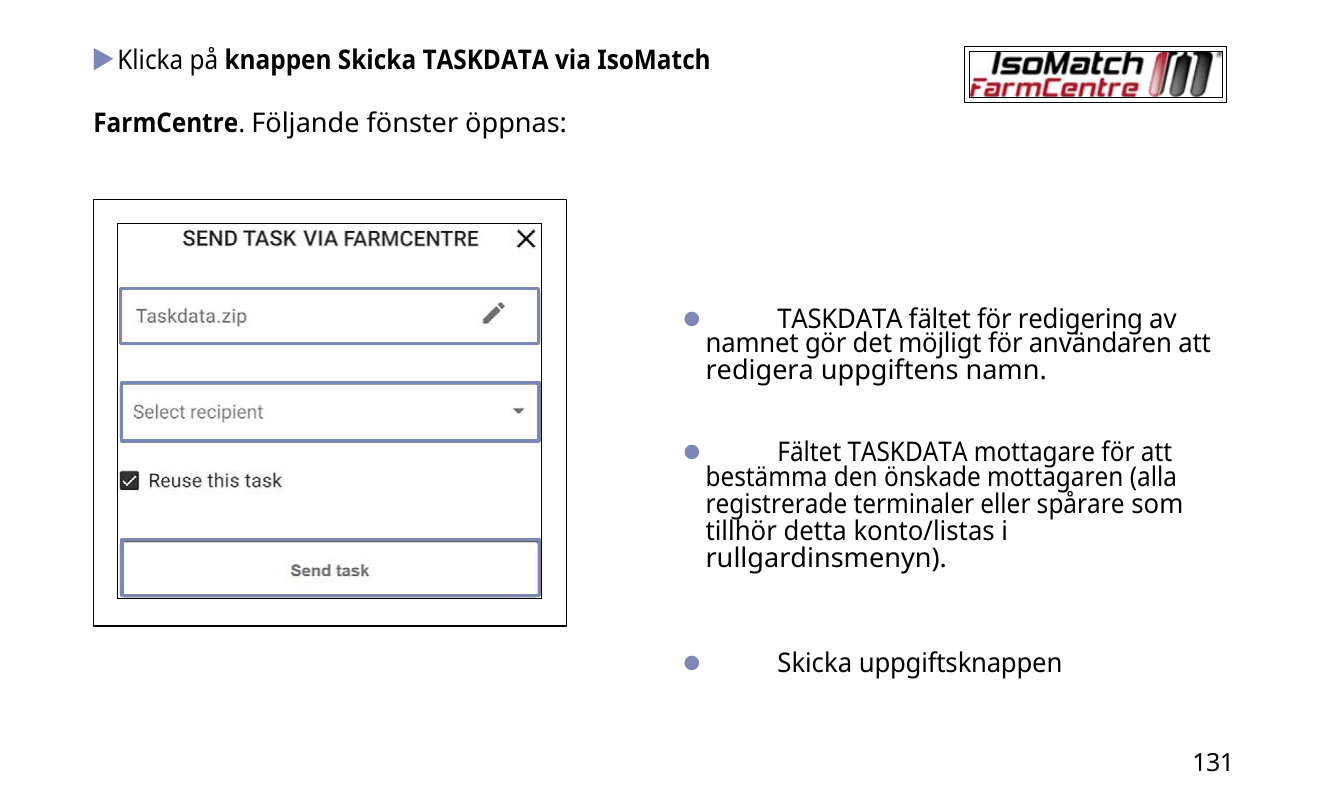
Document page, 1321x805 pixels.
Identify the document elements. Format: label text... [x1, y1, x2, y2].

picture [118, 224, 541, 598]
list Fältet TASKDATA mottagare för att bestämma den önskade mottagaren (alla registrerade terminaler eller spårare som tillhör detta konto/listas i rullgardinsmenyn). [682, 440, 1226, 575]
list Skicka uppgiftsknappen [682, 643, 1258, 680]
list Klicka på knappen Skicka TASKDATA via IsoMatch FarmCentre. Följande fönster öppnas: [91, 41, 855, 140]
picture [123, 384, 537, 439]
list TASKDATA fältet för redigering av namnet gör det möjligt för användaren att redigera uppgiftens namn. [682, 307, 1221, 387]
picture [124, 541, 538, 594]
picture [970, 52, 1222, 97]
